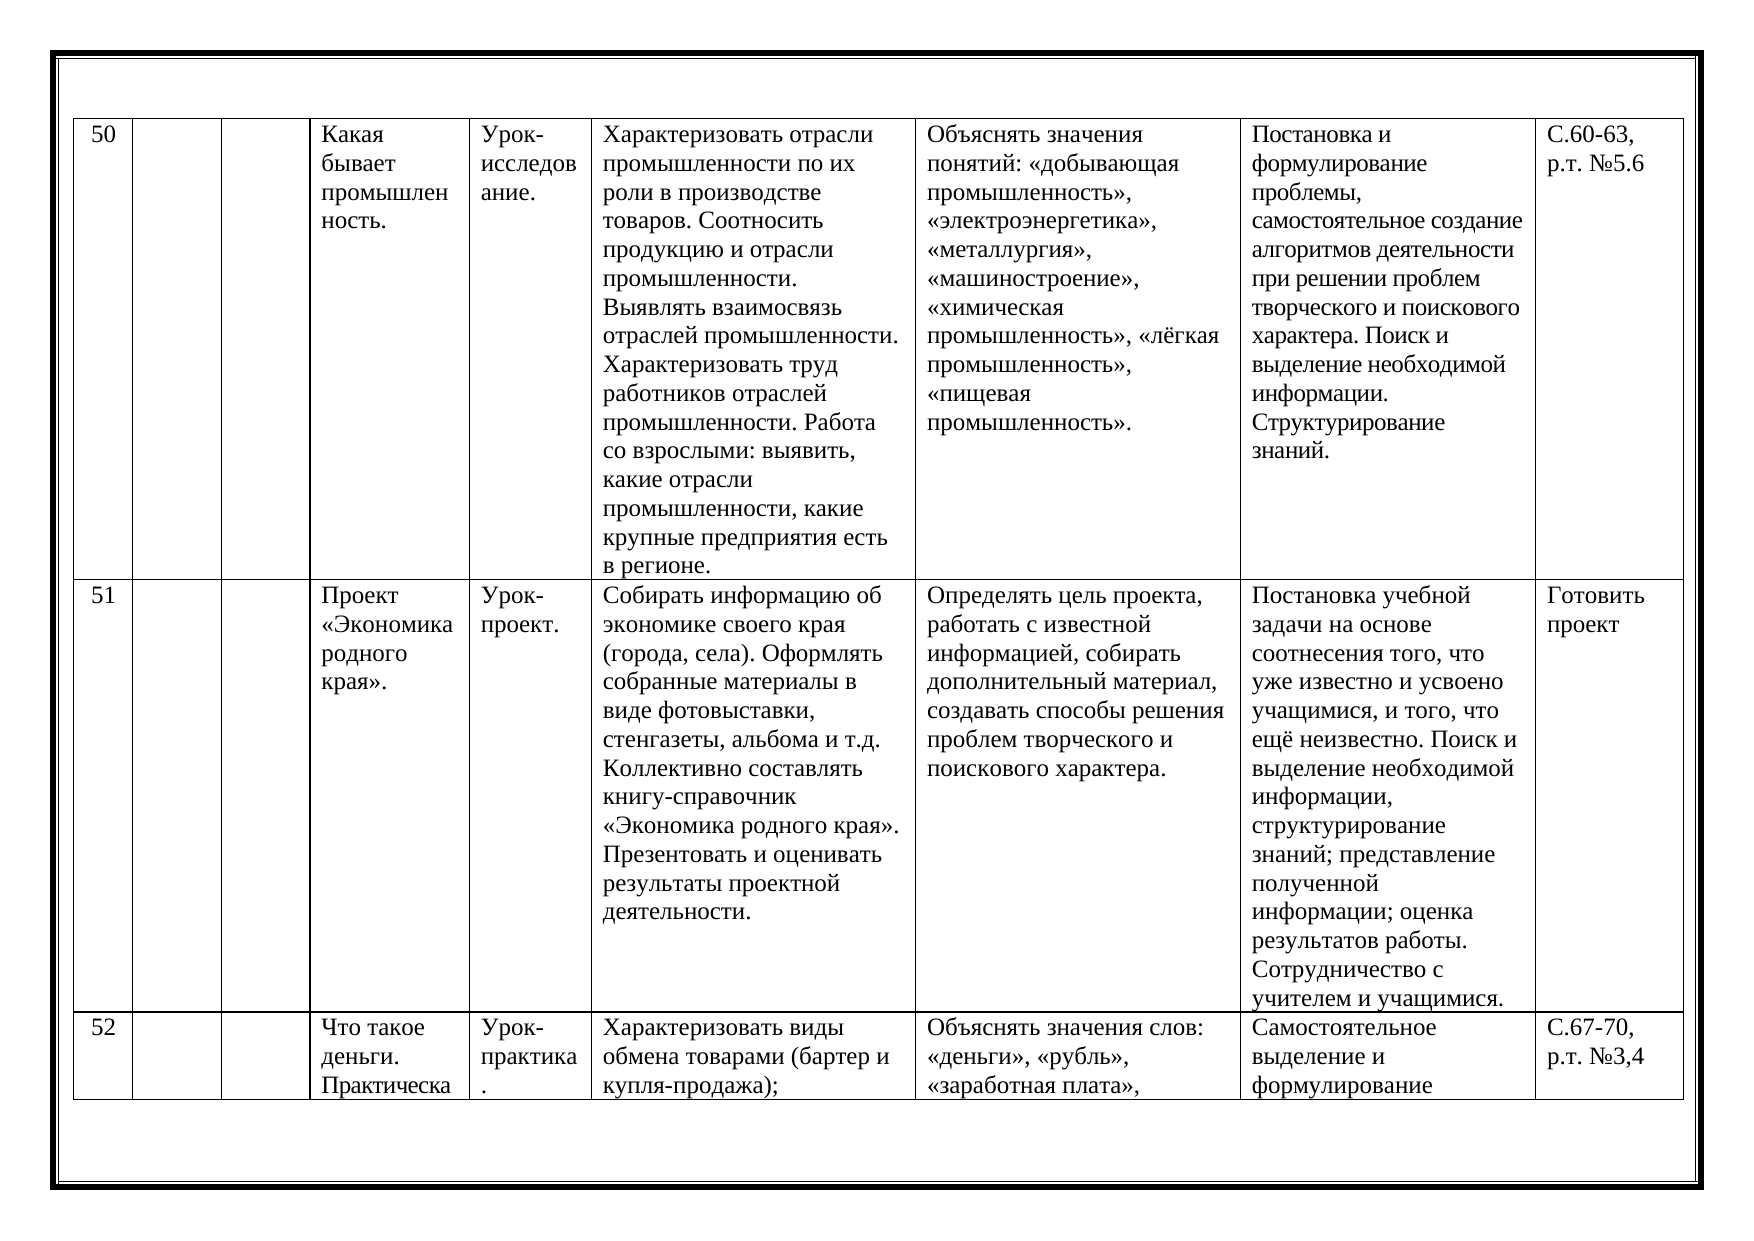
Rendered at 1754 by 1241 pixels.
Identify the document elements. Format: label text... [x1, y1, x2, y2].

table_cell Объяснять значения понятий: «добывающая промышленность», «электроэнергетика», «металлургия», «машиностроение», «химическая промышленность», «лёгкая промышленность», «пищевая промышленность». [916, 119, 1240, 579]
table_cell Какая бывает промышленность. [311, 119, 469, 579]
table_cell [133, 119, 221, 579]
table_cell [1241, 119, 1535, 579]
table_cell [222, 580, 309, 1011]
table_cell Готовить проект [1536, 580, 1683, 1011]
table_cell [222, 1013, 309, 1099]
table_cell С.60-63, р.т. №5.6 [1536, 119, 1683, 579]
table_cell Урок-проект. [470, 580, 591, 1011]
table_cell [592, 1013, 915, 1099]
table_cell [1241, 1013, 1535, 1099]
table_cell Собирать информацию об экономике своего края (города, села). Оформлять собранные материалы в виде фотовыставки, стенгазеты, альбома и т.д. Коллективно составлять книгу-справочник «Экономика родного края». Презентовать и оценивать результаты проектной деятельности. [592, 580, 915, 1011]
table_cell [916, 1013, 1240, 1099]
table_cell Постановка учебной задачи на основе соотнесения того, что уже известно и усвоено учащимися, и того, что ещё неизвестно. Поиск и выделение необходимой информации, структурирование знаний; представление полученной информации; оценка результатов работы. Сотрудничество с учителем и учащимися. [1241, 580, 1535, 1011]
table_cell Проект «Экономика родного края». [311, 580, 469, 1011]
table_cell С.67-70, р.т. №3,4 [1536, 1013, 1683, 1099]
table_cell 50 [74, 119, 132, 579]
table_cell [133, 1013, 221, 1099]
table_cell Характеризовать отрасли промышленности по их роли в производстве товаров. Соотносить продукцию и отрасли промышленности. Выявлять взаимосвязь отраслей промышленности. Характеризовать труд работников отраслей промышленности. Работа со взрослыми: выявить, какие отрасли промышленности, какие крупные предприятия есть в регионе. [592, 119, 915, 579]
table_cell Урок-практика. [470, 1013, 591, 1099]
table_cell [311, 1013, 469, 1099]
table_cell Определять цель проекта, работать с известной информацией, собирать дополнительный материал, создавать способы решения проблем творческого и поискового характера. [916, 580, 1240, 1011]
table_cell [133, 580, 221, 1011]
table_cell Урок-исследование. [470, 119, 591, 579]
table_cell [222, 119, 309, 579]
table_cell 51 [74, 580, 132, 1011]
table_cell 52 [74, 1013, 132, 1099]
